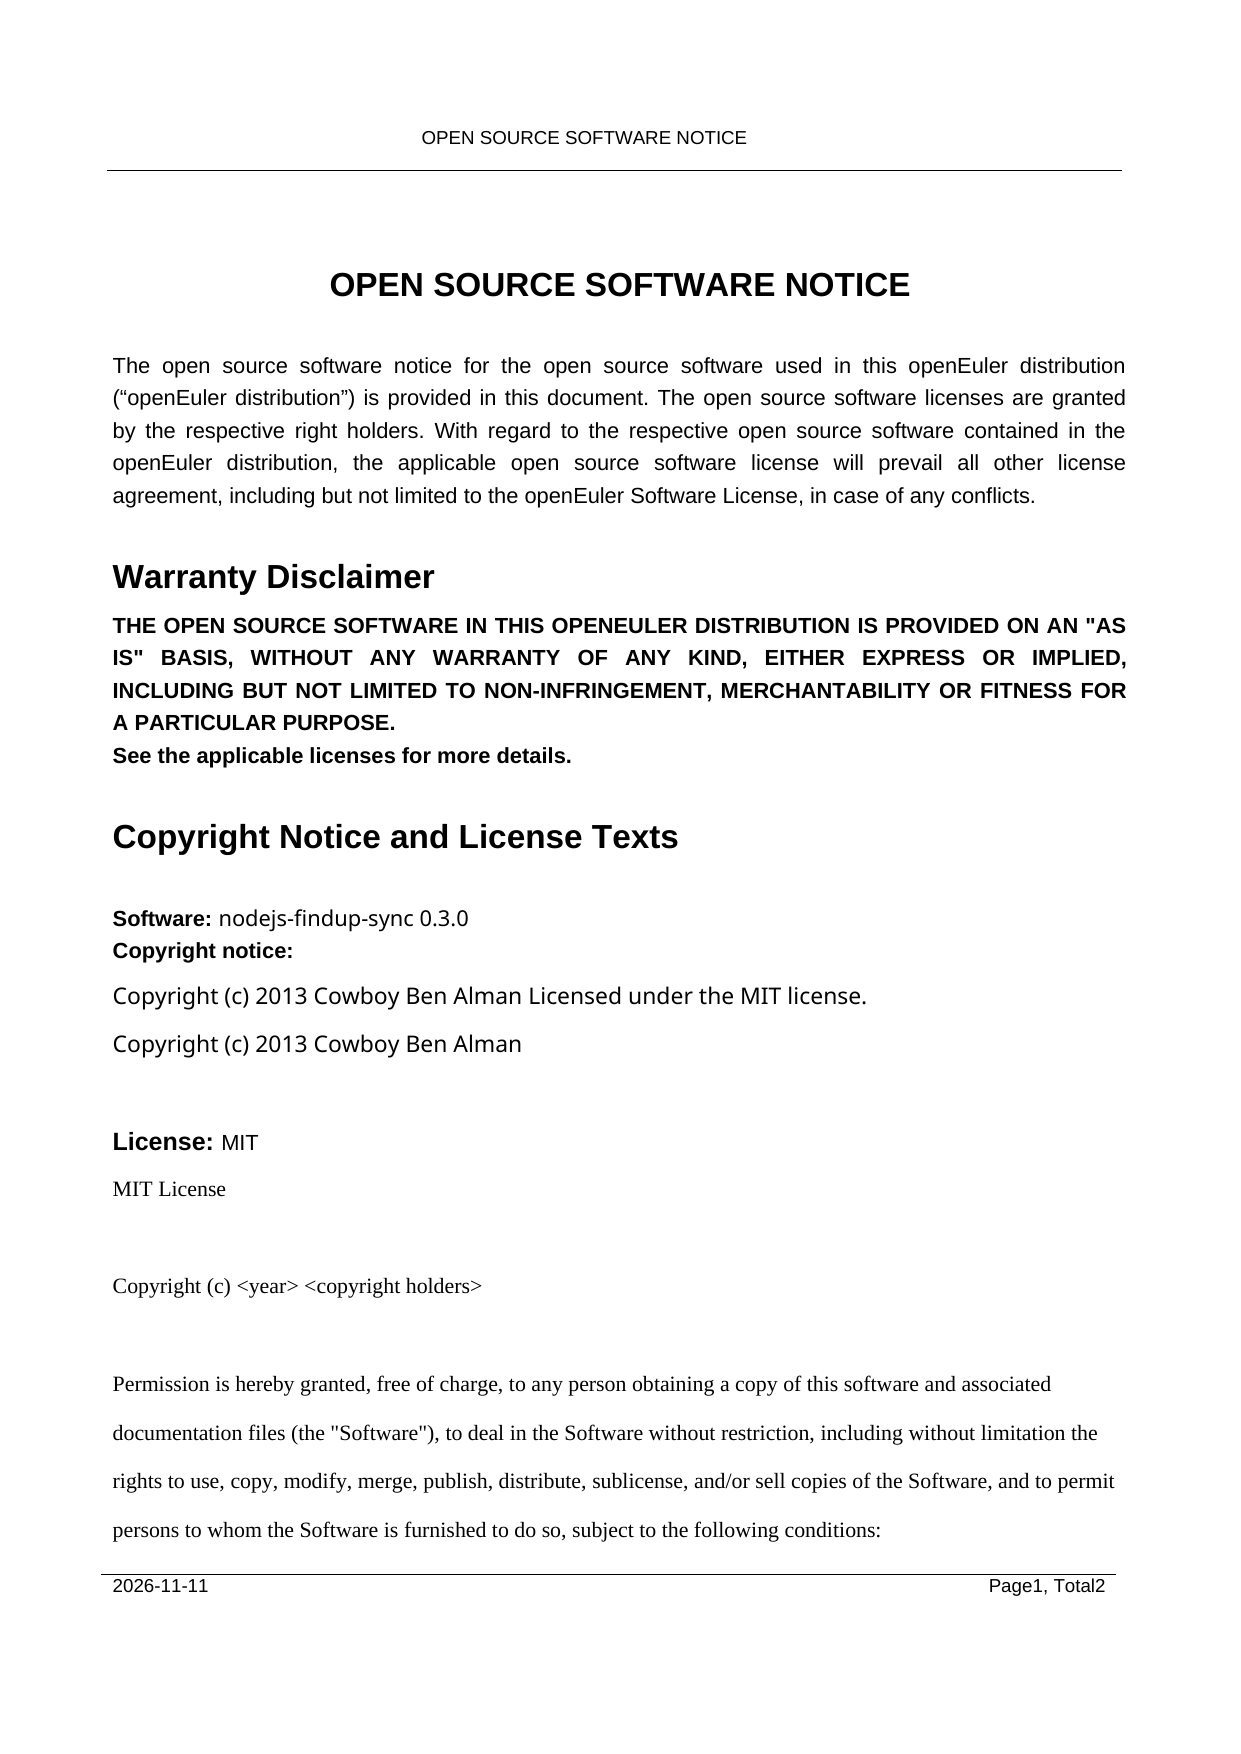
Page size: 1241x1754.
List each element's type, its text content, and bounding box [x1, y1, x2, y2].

text Copyright Notice and License Texts [112, 804, 1128, 869]
text THE OPEN SOURCE SOFTWARE IN THIS OPENEULER DISTRIBUTION IS PROVIDED ON AN "AS IS" BASIS, WITHOUT ANY WARRANTY OF ANY KIND, EITHER EXPRESS OR IMPLIED, INCLUDING BUT NOT LIMITED TO NON-INFRINGEMENT, MERCHANTABILITY OR FITNESS FOR A PARTICULAR PURPOSE. See the applicable licenses for more details. [112, 609, 1128, 771]
text Software: nodejs-findup-sync 0.3.0 [112, 901, 1128, 934]
text OPEN SOURCE SOFTWARE NOTICE [112, 251, 1128, 316]
text License: MIT [112, 1125, 1128, 1158]
text Warranty Disclaimer [112, 544, 1128, 609]
text Copyright notice: [112, 934, 1128, 966]
text Copyright (c) 2013 Cowboy Ben Alman Licensed under the MIT license. Copyright (c) 2013 Cowboy Ben Alman [112, 979, 1128, 1109]
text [112, 1172, 1128, 1546]
text The open source software notice for the open source software used in this openEuler distribution (“openEuler distribution”) is provided in this document. The open source software licenses are granted by the respective right holders. With regard to the respective open source software contained in the openEuler distribution, the applicable open source software license will prevail all other license agreement, including but not limited to the openEuler Software License, in case of any conflicts. [112, 349, 1128, 511]
